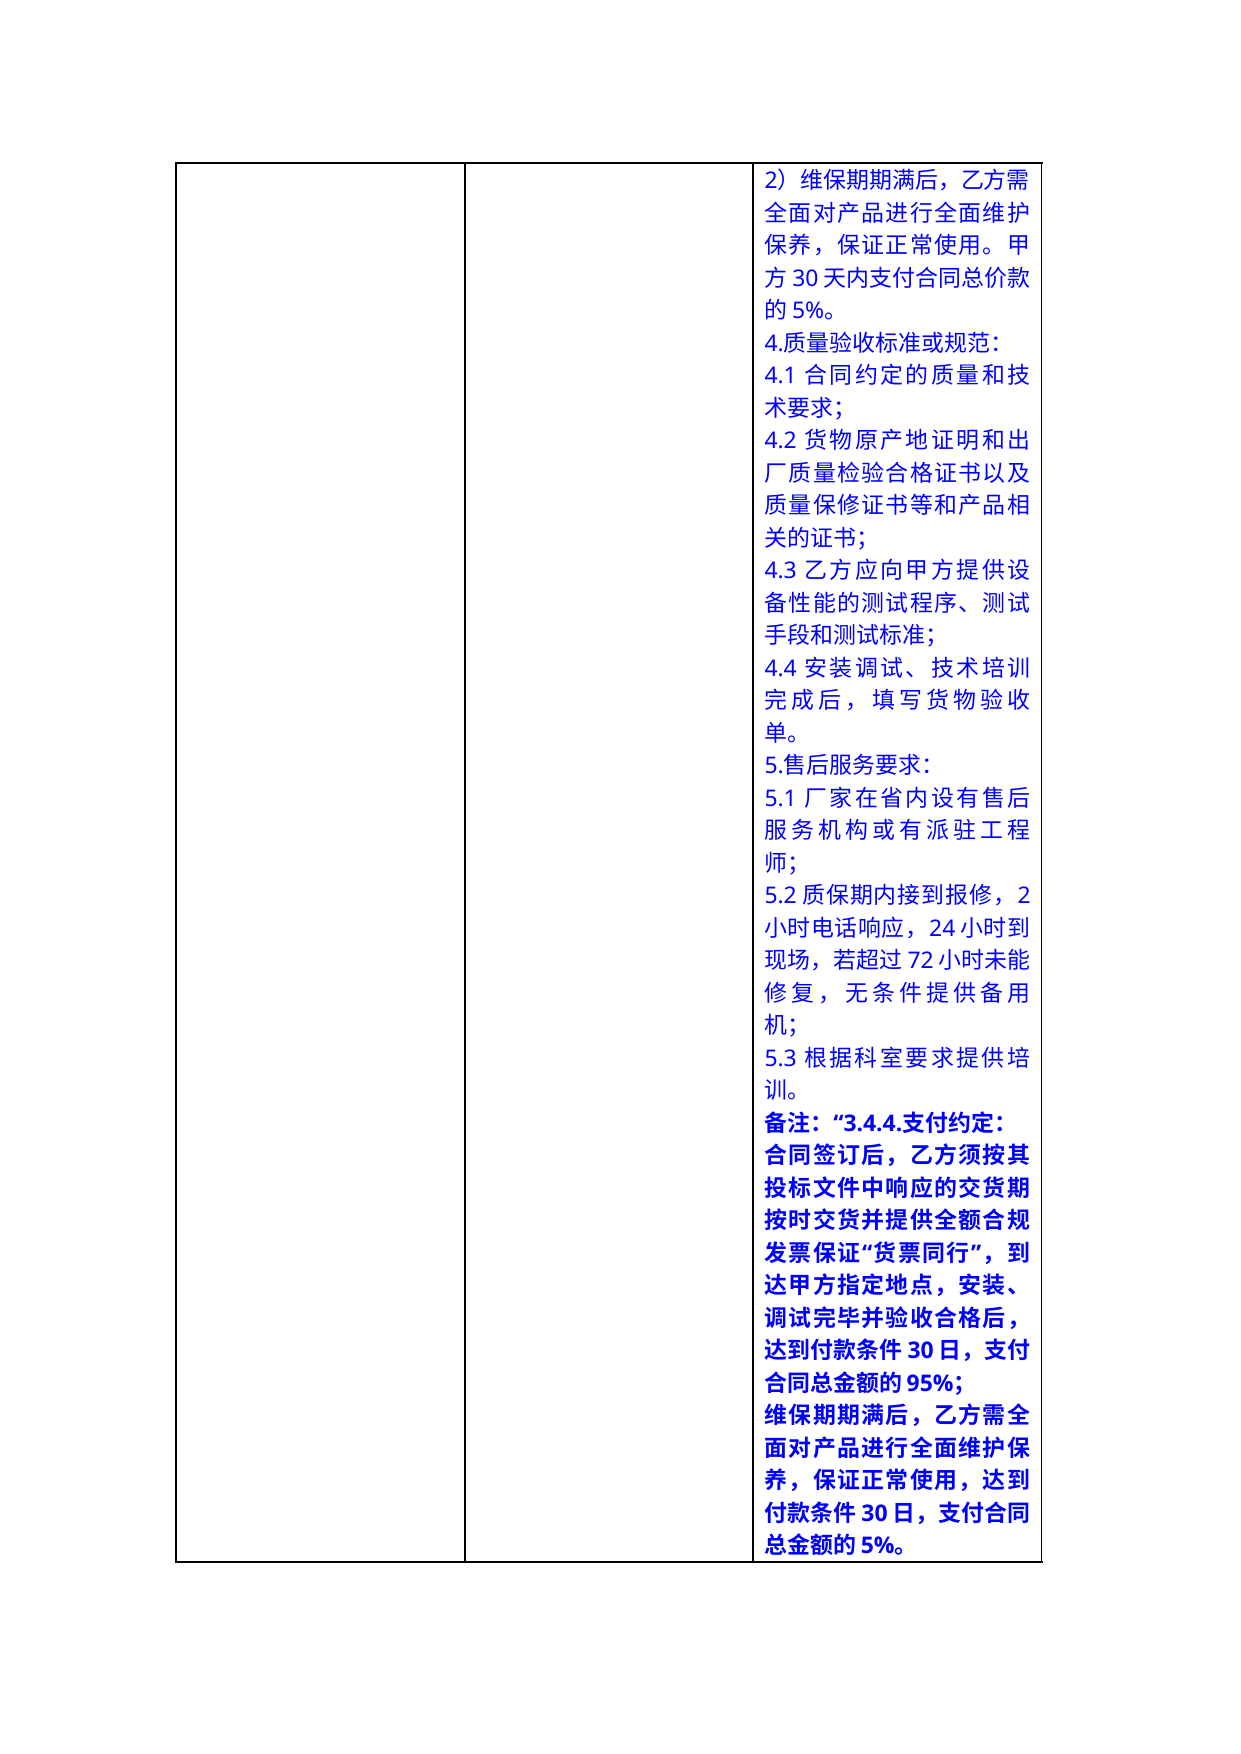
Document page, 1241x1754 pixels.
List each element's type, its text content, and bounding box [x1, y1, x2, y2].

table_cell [754, 164, 1041, 1561]
table_cell [466, 164, 752, 1561]
table_cell 1 [177, 164, 464, 1561]
